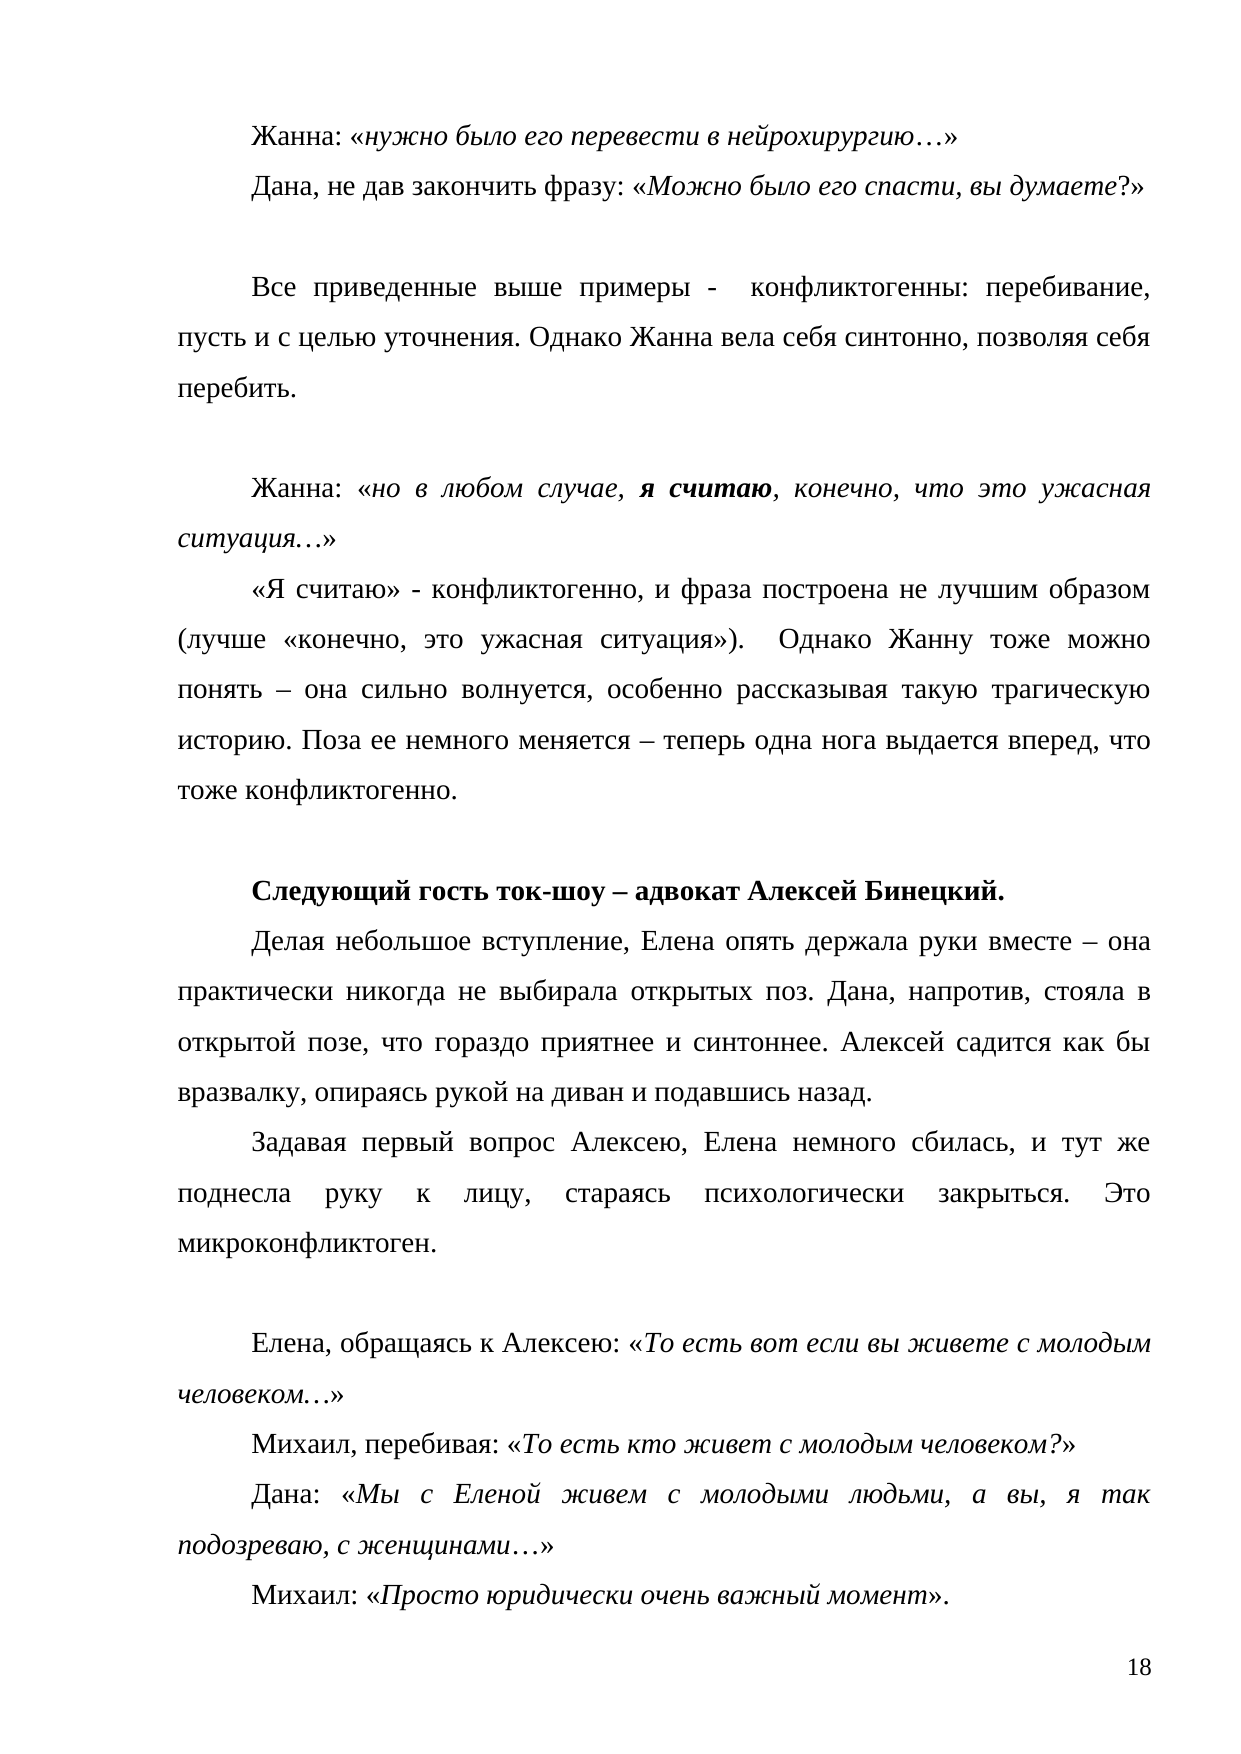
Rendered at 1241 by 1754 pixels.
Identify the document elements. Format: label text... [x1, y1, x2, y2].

text Дана: «Мы с Еленой живем с молодыми людьми, а вы, я так подозреваю, с женщинами…» [177, 1477, 1152, 1560]
text Делая небольшое вступление, Елена опять держала руки вместе – она практически никогда не выбирала открытых поз. Дана, напротив, стояла в открытой позе, что гораздо приятнее и синтоннее. Алексей садится как бы вразвалку, опираясь рукой на диван и подавшись назад. [177, 923, 1152, 1108]
text Михаил: «Просто юридически очень важный момент». [177, 1577, 1152, 1611]
text Дана, не дав закончить фразу: «Можно было его спасти, вы думаете?» [177, 168, 1152, 202]
text Жанна: «нужно было его перевести в нейрохирургию…» [177, 118, 1152, 152]
text Михаил, перебивая: «То есть кто живет с молодым человеком?» [177, 1426, 1152, 1460]
text Елена, обращаясь к Алексею: «То есть вот если вы живете с молодым человеком…» [177, 1326, 1152, 1409]
text Все приведенные выше примеры - конфликтогенны: перебивание, пусть и с целью уточнения. Однако Жанна вела себя синтонно, позволяя себя перебить. [177, 269, 1152, 403]
text Следующий гость ток-шоу – адвокат Алексей Бинецкий. [177, 873, 1152, 906]
text Задавая первый вопрос Алексею, Елена немного сбилась, и тут же поднесла руку к лицу, стараясь психологически закрыться. Это микроконфликтоген. [177, 1124, 1152, 1258]
text «Я считаю» - конфликтогенно, и фраза построена не лучшим образом (лучше «конечно, это ужасная ситуация»). Однако Жанну тоже можно понять – она сильно волнуется, особенно рассказывая такую трагическую историю. Поза ее немного меняется – теперь одна нога выдается вперед, что тоже конфликтогенно. [177, 571, 1152, 806]
text Жанна: «но в любом случае, я считаю, конечно, что это ужасная ситуация…» [177, 470, 1152, 554]
